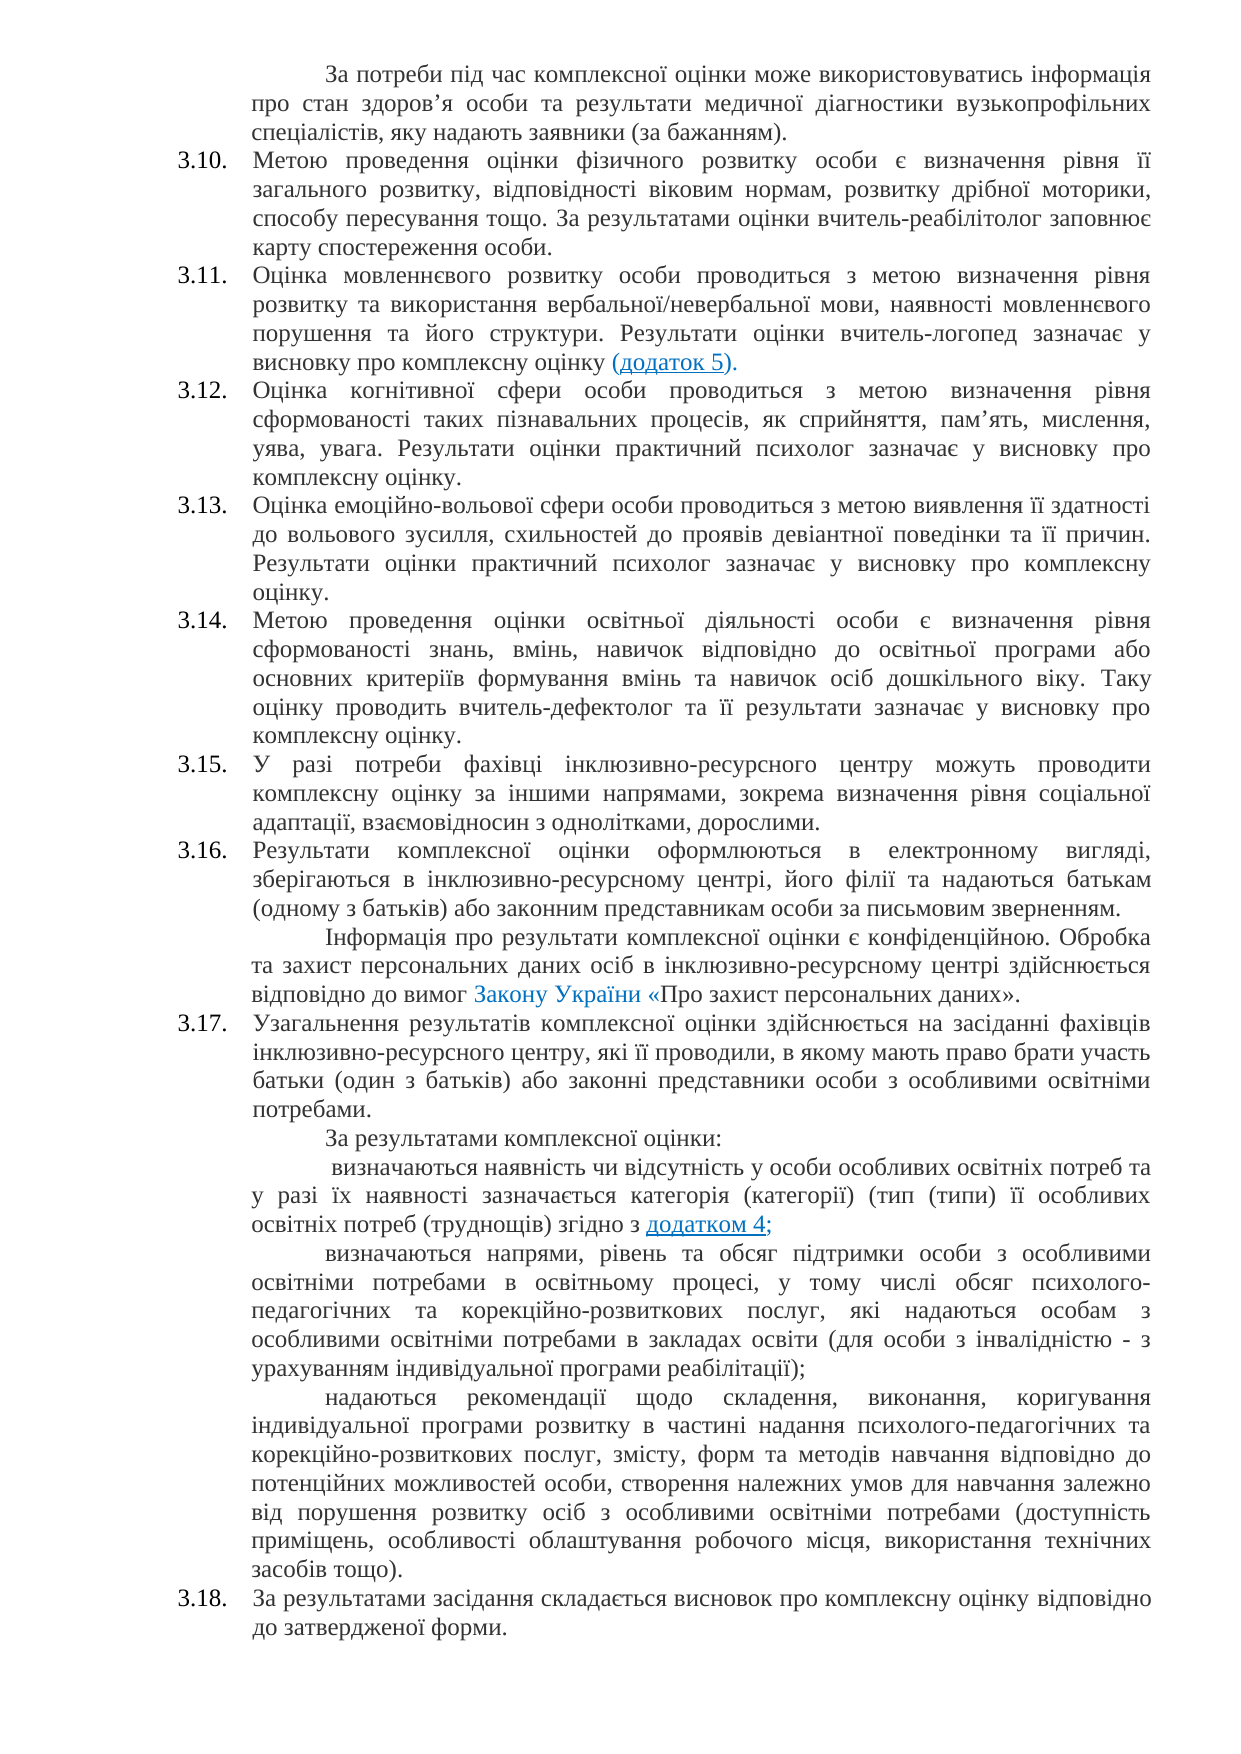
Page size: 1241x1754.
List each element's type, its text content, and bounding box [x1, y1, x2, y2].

list У разі потреби фахівці інклюзивно-ресурсного центру можуть проводити комплексну оцінку за іншими напрямами, зокрема визначення рівня соціальної адаптації, взаємовідносин з однолітками, дорослими. [177, 749, 1152, 835]
text визначаються наявність чи відсутність у особи особливих освітніх потреб та у разі їх наявності зазначається категорія (категорії) (тип (типи) її особливих освітніх потреб (труднощів) згідно з додатком 4; [251, 1152, 1152, 1238]
list Оцінка емоційно-вольової сфери особи проводиться з метою виявлення її здатності до вольового зусилля, схильностей до проявів девіантної поведінки та її причин. Результати оцінки практичний психолог зазначає у висновку про комплексну оцінку. [177, 490, 1152, 605]
list Оцінка мовленнєвого розвитку особи проводиться з метою визначення рівня розвитку та використання вербальної/невербальної мови, наявності мовленнєвого порушення та його структури. Результати оцінки вчитель-логопед зазначає у висновку про комплексну оцінку (додаток 5). [177, 260, 1152, 375]
list Метою проведення оцінки фізичного розвитку особи є визначення рівня її загального розвитку, відповідності віковим нормам, розвитку дрібної моторики, способу пересування тощо. За результатами оцінки вчитель-реабілітолог заповнює карту спостереження особи. [177, 145, 1152, 260]
list За результатами засідання складається висновок про комплексну оцінку відповідно до затвердженої форми. [177, 1583, 1152, 1640]
text визначаються напрями, рівень та обсяг підтримки особи з особливими освітніми потребами в освітньому процесі, у тому числі обсяг психолого-педагогічних та корекційно-розвиткових послуг, які надаються особам з особливими освітніми потребами в закладах освіти (для особи з інвалідністю - з урахуванням індивідуальної програми реабілітації); [251, 1238, 1152, 1382]
list Оцінка когнітивної сфери особи проводиться з метою визначення рівня сформованості таких пізнавальних процесів, як сприйняття, пам’ять, мислення, уява, увага. Результати оцінки практичний психолог зазначає у висновку про комплексну оцінку. [177, 375, 1152, 490]
text надаються рекомендації щодо складення, виконання, коригування індивідуальної програми розвитку в частині надання психолого-педагогічних та корекційно-розвиткових послуг, змісту, форм та методів навчання відповідно до потенційних можливостей особи, створення належних умов для навчання залежно від порушення розвитку осіб з особливими освітніми потребами (доступність приміщень, особливості облаштування робочого місця, використання технічних засобів тощо). [251, 1382, 1152, 1583]
text За результатами комплексної оцінки: [251, 1123, 1152, 1152]
text За потреби під час комплексної оцінки може використовуватись інформація про стан здоров’я особи та результати медичної діагностики вузькопрофільних спеціалістів, яку надають заявники (за бажанням). [251, 59, 1152, 145]
list Узагальнення результатів комплексної оцінки здійснюється на засіданні фахівців інклюзивно-ресурсного центру, які її проводили, в якому мають право брати участь батьки (один з батьків) або законні представники особи з особливими освітніми потребами. [177, 1008, 1152, 1123]
list Результати комплексної оцінки оформлюються в електронному вигляді, зберігаються в інклюзивно-ресурсному центрі, його філії та надаються батькам (одному з батьків) або законним представникам особи за письмовим зверненням. [177, 835, 1152, 922]
list Метою проведення оцінки освітньої діяльності особи є визначення рівня сформованості знань, вмінь, навичок відповідно до освітньої програми або основних критеріїв формування вмінь та навичок осіб дошкільного віку. Таку оцінку проводить вчитель-дефектолог та її результати зазначає у висновку про комплексну оцінку. [177, 605, 1152, 749]
text Інформація про результати комплексної оцінки є конфіденційною. Обробка та захист персональних даних осіб в інклюзивно-ресурсному центрі здійснюється відповідно до вимог Закону України «Про захист персональних даних». [251, 922, 1152, 1008]
